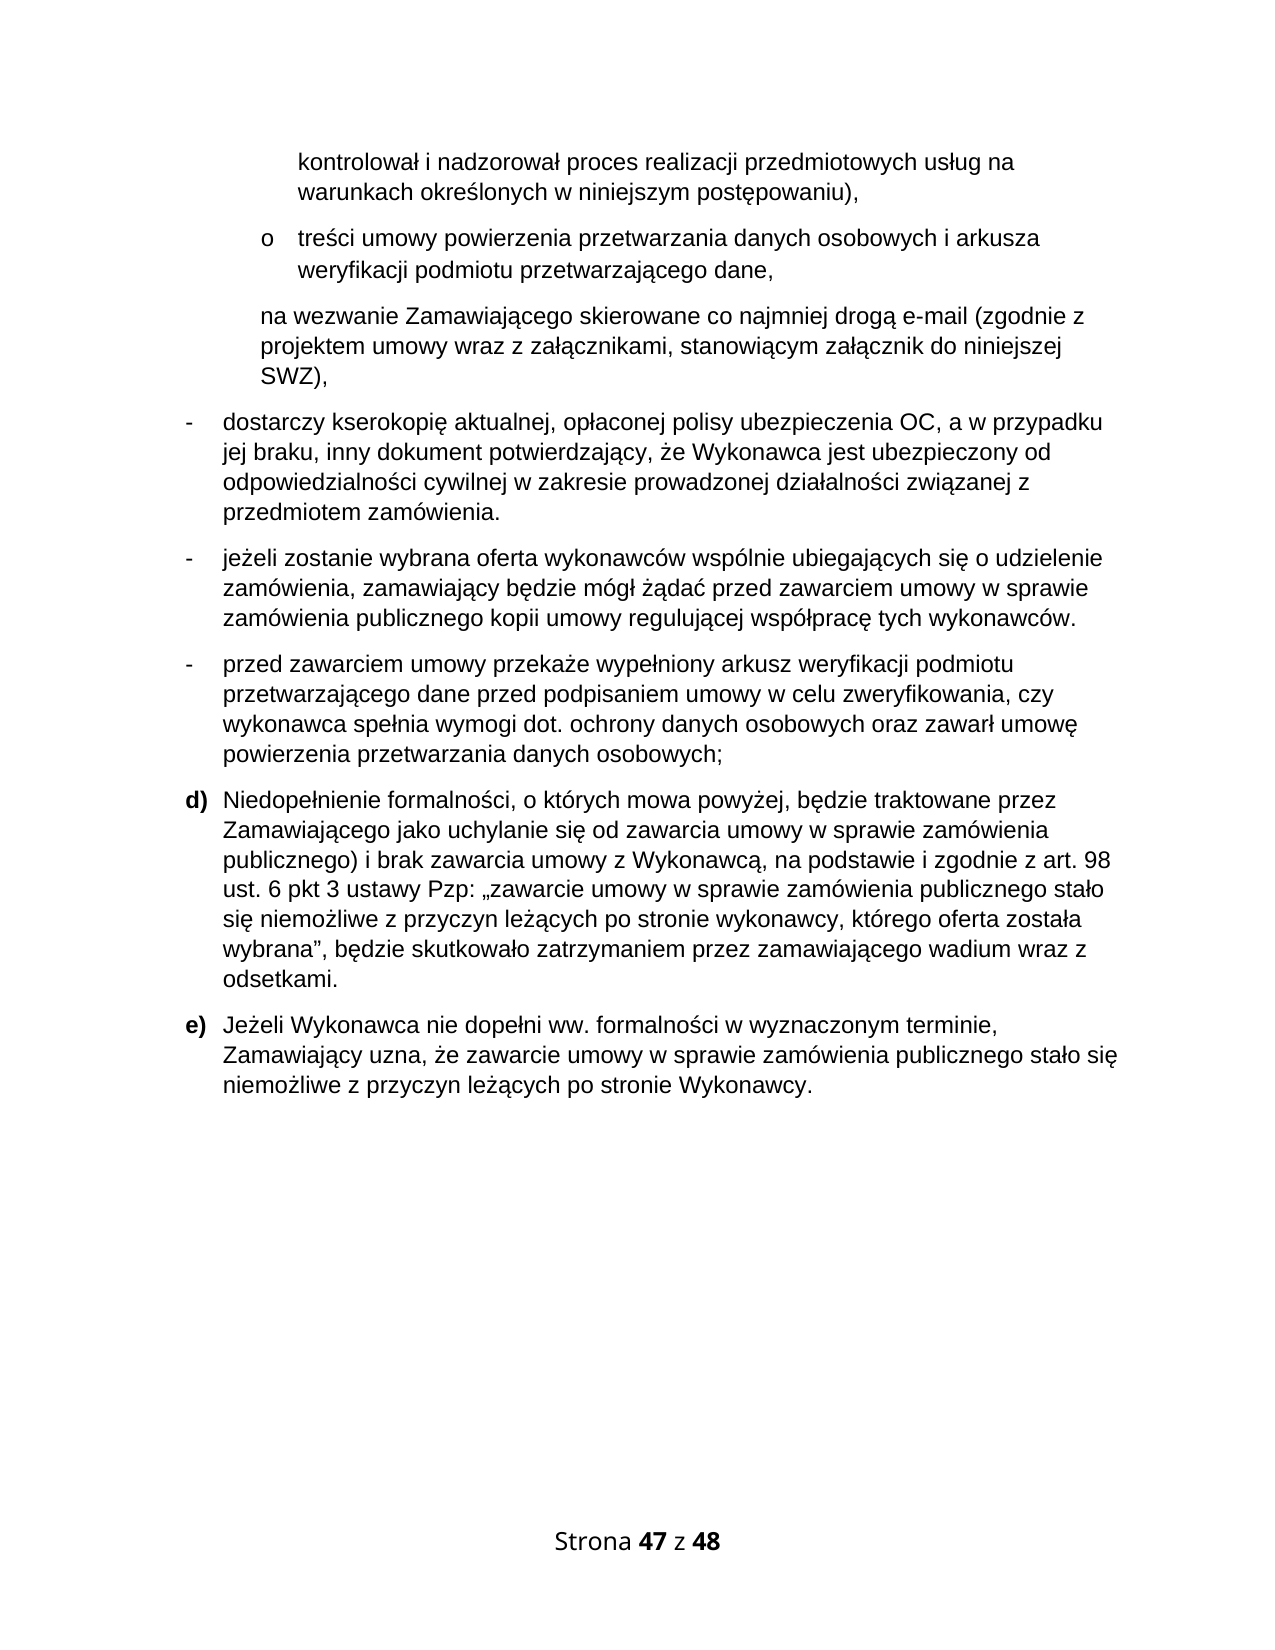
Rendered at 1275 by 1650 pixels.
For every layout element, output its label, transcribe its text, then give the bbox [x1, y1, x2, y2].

text na wezwanie Zamawiającego skierowane co najmniej drogą e-mail (zgodnie z projektem umowy wraz z załącznikami, stanowiącym załącznik do niniejszej SWZ), [260, 302, 1127, 389]
list Jeżeli Wykonawca nie dopełni ww. formalności w wyznaczonym terminie, Zamawiający uzna, że zawarcie umowy w sprawie zamówienia publicznego stało się niemożliwe z przyczyn leżących po stronie Wykonawcy. [185, 1011, 1127, 1098]
list dostarczy kserokopię aktualnej, opłaconej polisy ubezpieczenia OC, a w przypadku jej braku, inny dokument potwierdzający, że Wykonawca jest ubezpieczony od odpowiedzialności cywilnej w zakresie prowadzonej działalności związanej z przedmiotem zamówienia. [185, 408, 1127, 525]
list Niedopełnienie formalności, o których mowa powyżej, będzie traktowane przez Zamawiającego jako uchylanie się od zawarcia umowy w sprawie zamówienia publicznego) i brak zawarcia umowy z Wykonawcą, na podstawie i zgodnie z art. 98 ust. 6 pkt 3 ustawy Pzp: „zawarcie umowy w sprawie zamówienia publicznego stało się niemożliwe z przyczyn leżących po stronie wykonawcy, którego oferta została wybrana”, będzie skutkowało zatrzymaniem przez zamawiającego wadium wraz z odsetkami. [185, 786, 1127, 992]
list przed zawarciem umowy przekaże wypełniony arkusz weryfikacji podmiotu przetwarzającego dane przed podpisaniem umowy w celu zweryfikowania, czy wykonawca spełnia wymogi dot. ochrony danych osobowych oraz zawarł umowę powierzenia przetwarzania danych osobowych; [185, 650, 1127, 767]
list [260, 148, 1127, 205]
list jeżeli zostanie wybrana oferta wykonawców wspólnie ubiegających się o udzielenie zamówienia, zamawiający będzie mógł żądać przed zawarciem umowy w sprawie zamówienia publicznego kopii umowy regulującej współpracę tych wykonawców. [185, 544, 1127, 631]
list treści umowy powierzenia przetwarzania danych osobowych i arkusza weryfikacji podmiotu przetwarzającego dane, [260, 224, 1127, 283]
